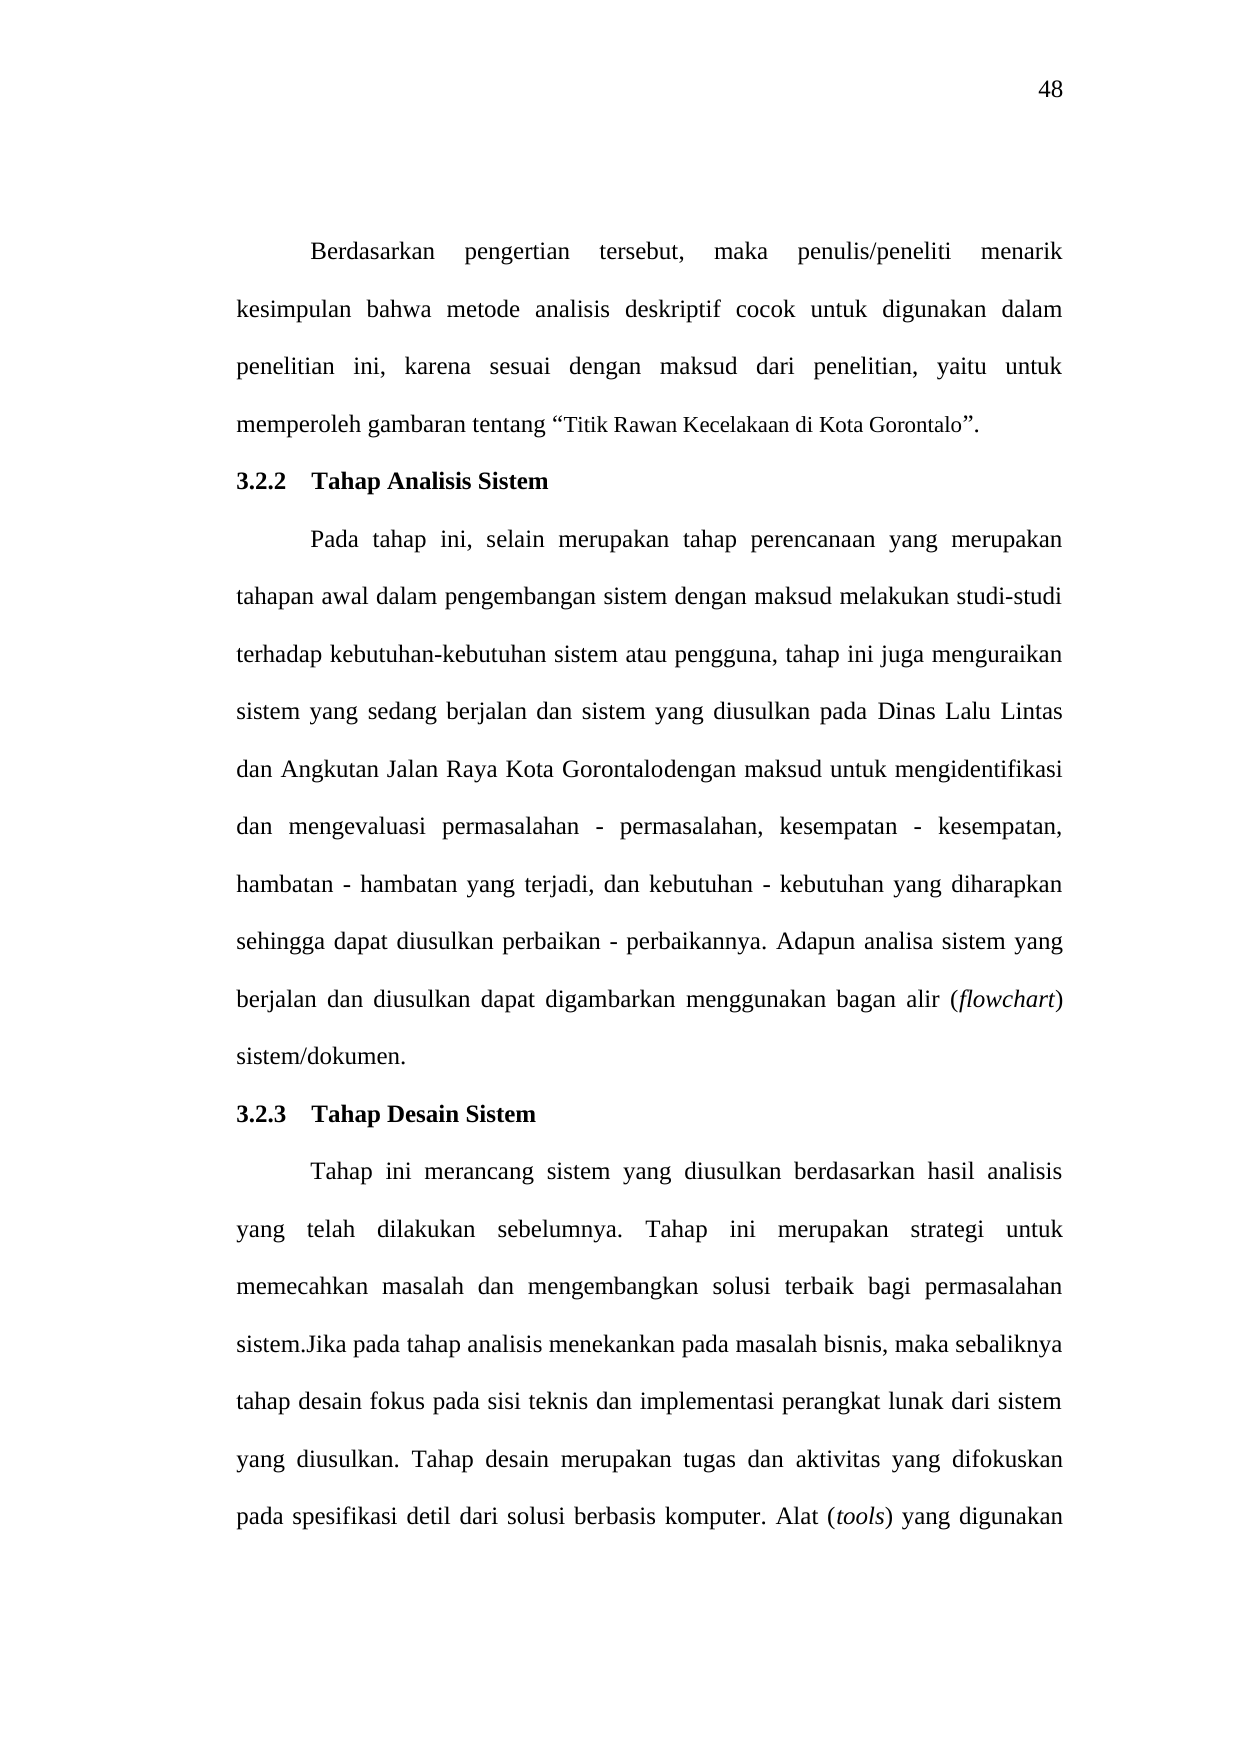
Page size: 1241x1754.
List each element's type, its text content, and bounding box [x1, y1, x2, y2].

list Tahap Desain Sistem [236, 1099, 1063, 1127]
text Berdasarkan pengertian tersebut, maka penulis/peneliti menarik kesimpulan bahwa metode analisis deskriptif cocok untuk digunakan dalam penelitian ini, karena sesuai dengan maksud dari penelitian, yaitu untuk memperoleh gambaran tentang “Titik Rawan Kecelakaan di Kota Gorontalo”. [236, 236, 1063, 437]
text Pada tahap ini, selain merupakan tahap perencanaan yang merupakan tahapan awal dalam pengembangan sistem dengan maksud melakukan studi-studi terhadap kebutuhan-kebutuhan sistem atau pengguna, tahap ini juga menguraikan sistem yang sedang berjalan dan sistem yang diusulkan pada Dinas Lalu Lintas dan Angkutan Jalan Raya Kota Gorontalodengan maksud untuk mengidentifikasi dan mengevaluasi permasalahan - permasalahan, kesempatan - kesempatan, hambatan - hambatan yang terjadi, dan kebutuhan - kebutuhan yang diharapkan sehingga dapat diusulkan perbaikan - perbaikannya. Adapun analisa sistem yang berjalan dan diusulkan dapat digambarkan menggunakan bagan alir (flowchart) sistem/dokumen. [236, 524, 1063, 1070]
list Tahap Analisis Sistem [236, 466, 1063, 495]
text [236, 1156, 1063, 1530]
